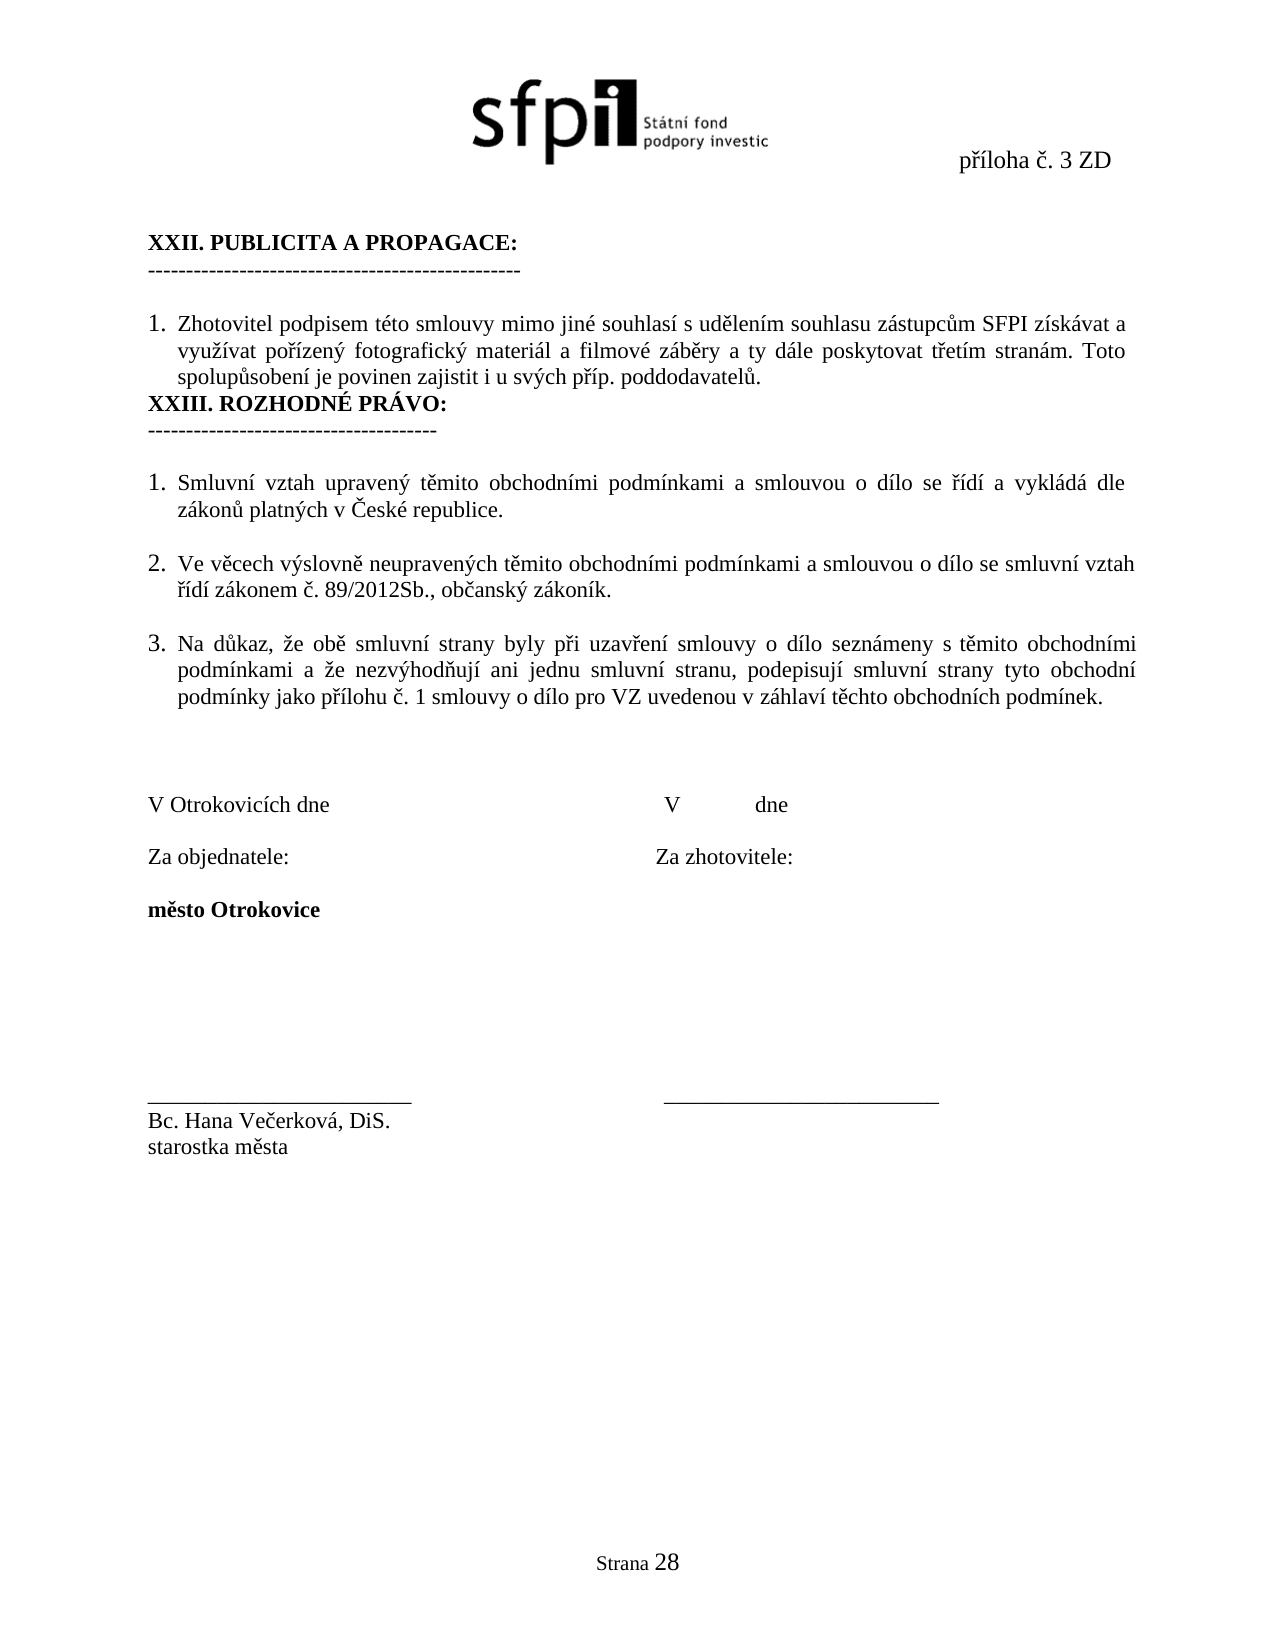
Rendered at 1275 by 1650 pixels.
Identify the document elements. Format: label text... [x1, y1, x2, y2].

subtitle Smluvní vztah upravený těmito obchodními podmínkami a smlouvou o dílo se řídí a vykládá dle zákonů platných v České republice. [148, 467, 1127, 523]
text město Otrokovice [148, 896, 1137, 922]
list Zhotovitel podpisem této smlouvy mimo jiné souhlasí s udělením souhlasu zástupcům SFPI získávat a využívat pořízený fotografický materiál a filmové záběry a ty dále poskytovat třetím stranám. Toto spolupůsobení je povinen zajistit i u svých příp. poddodavatelů. [148, 308, 1127, 390]
list Ve věcech výslovně neupravených těmito obchodními podmínkami a smlouvou o dílo se smluvní vztah řídí zákonem č. 89/2012Sb., občanský zákoník. [148, 548, 1137, 603]
picture [470, 73, 771, 169]
text -------------------------------------- [148, 416, 1127, 442]
list Na důkaz, že obě smluvní strany byly při uzavření smlouvy o dílo seznámeny s těmito obchodními podmínkami a že nezvýhodňují ani jednu smluvní stranu, podepisují smluvní strany tyto obchodní podmínky jako přílohu č. 1 smlouvy o dílo pro VZ uvedenou v záhlaví těchto obchodních podmínek. [148, 628, 1137, 709]
text _______________________ ________________________ [148, 1081, 1137, 1107]
subtitle XXII. PUBLICITA A PROPAGACE: [148, 229, 1127, 256]
text Bc. Hana Večerková, DiS. [148, 1107, 1137, 1133]
subtitle XXIII. ROZHODNÉ PRÁVO: [148, 390, 1127, 416]
text ------------------------------------------------- [148, 256, 1127, 282]
text Za objednatele: Za zhotovitele: [148, 843, 1137, 870]
text starostka města [148, 1133, 1137, 1159]
text V Otrokovicích dne V dne [148, 791, 1137, 817]
